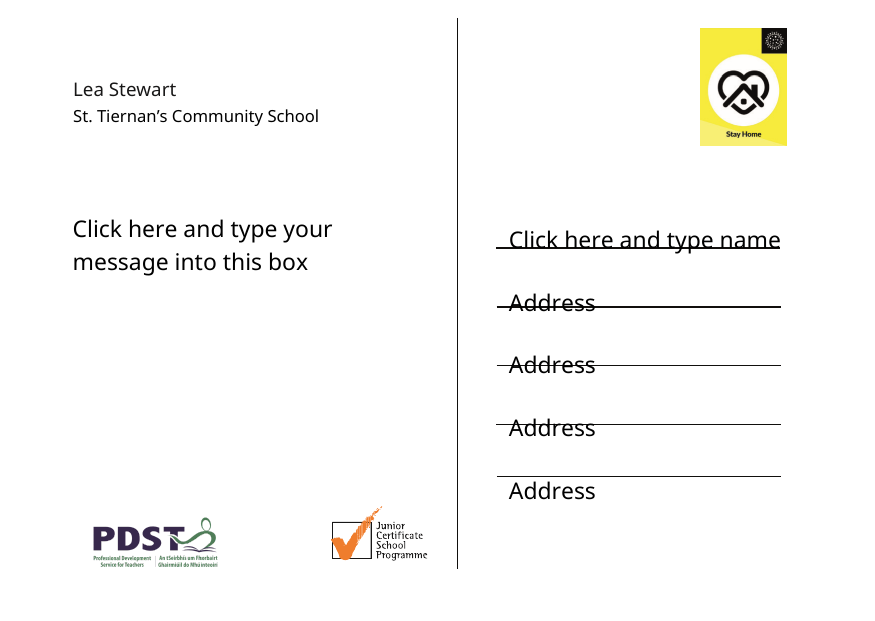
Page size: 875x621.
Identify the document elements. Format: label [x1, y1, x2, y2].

picture [92, 516, 218, 567]
picture [699, 27, 787, 146]
